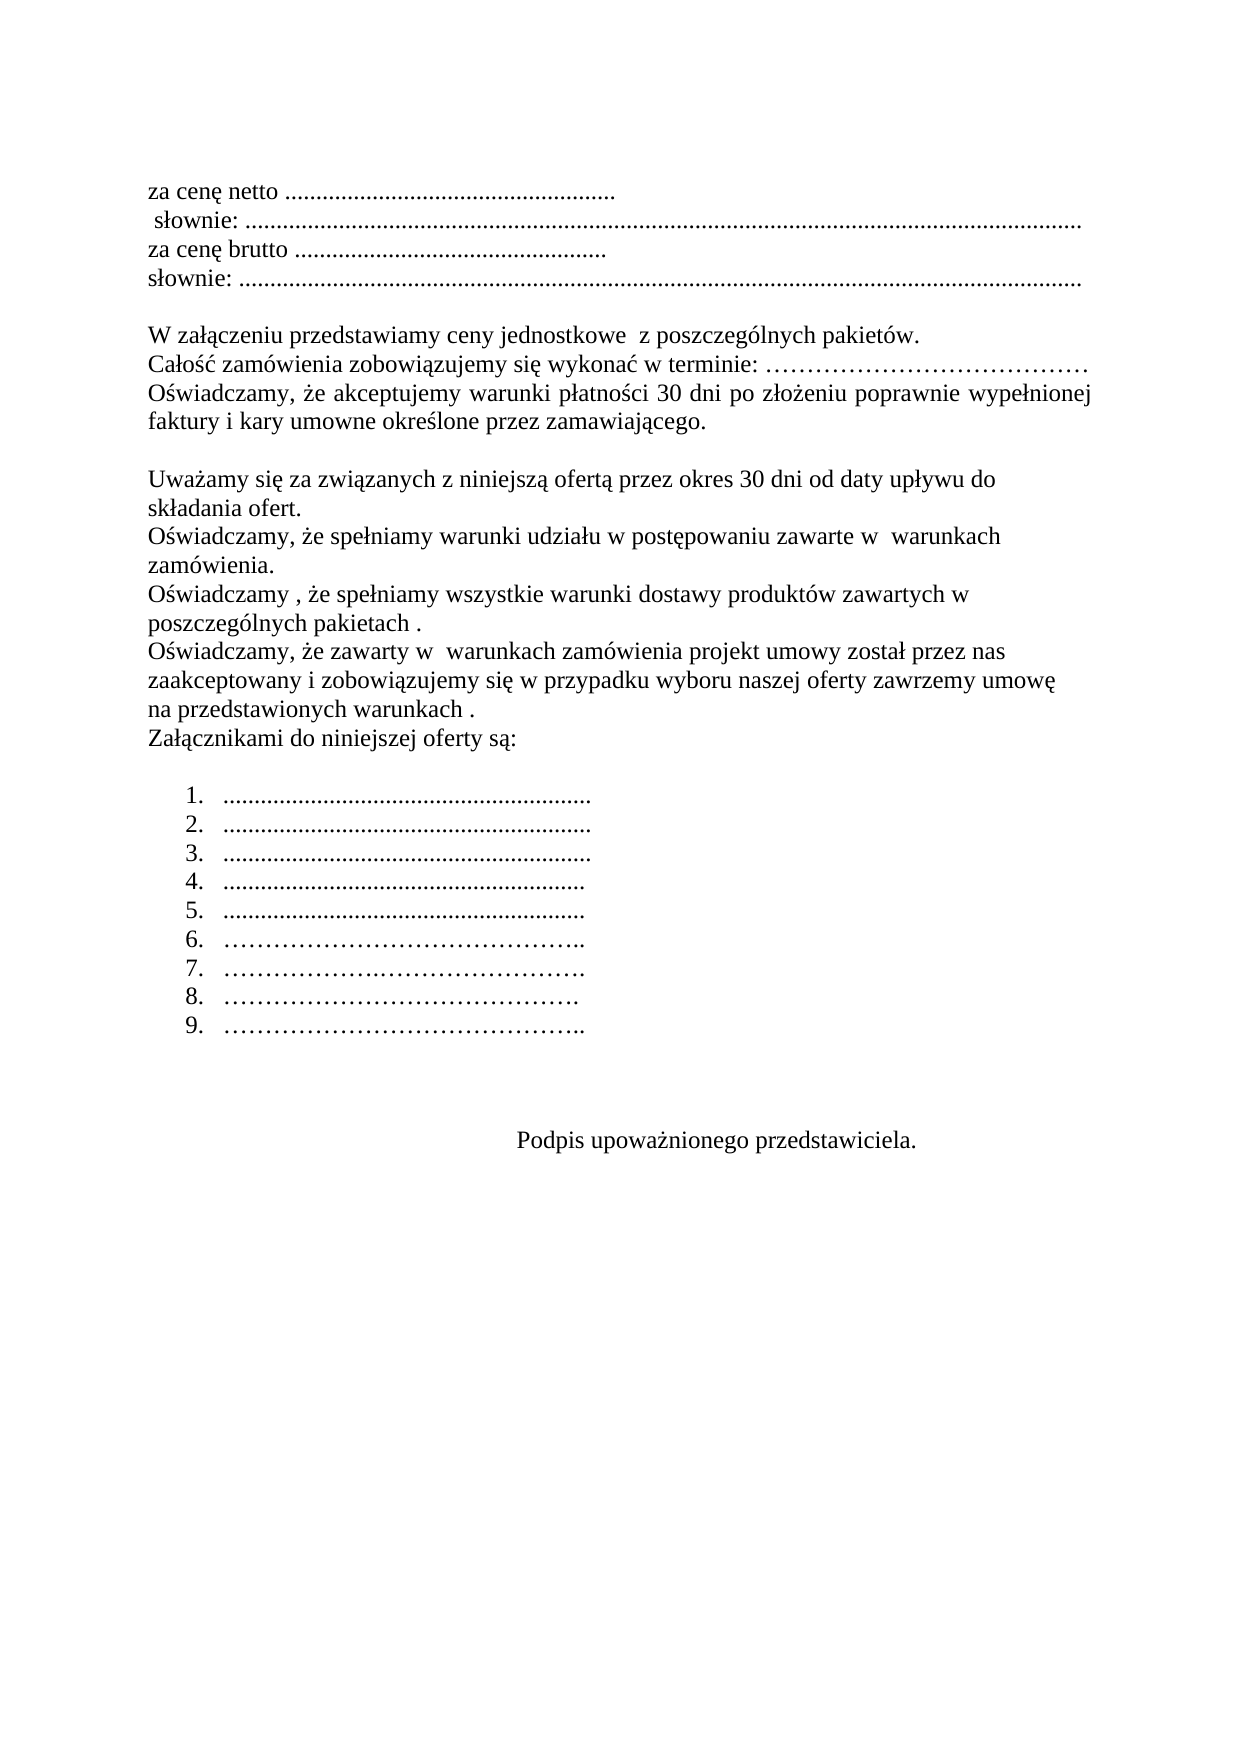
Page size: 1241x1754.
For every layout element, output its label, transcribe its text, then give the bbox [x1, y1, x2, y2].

text Oświadczamy , że spełniamy wszystkie warunki dostawy produktów zawartych w poszczególnych pakietach . [148, 579, 1093, 636]
list …………………………………….. [185, 1010, 1093, 1039]
list ……………………………………. [185, 981, 1093, 1010]
text Całość zamówienia zobowiązujemy się wykonać w terminie: ………………………………… [148, 349, 1093, 378]
list .......................................................... [185, 895, 1093, 924]
list ........................................................... [185, 780, 1093, 809]
text Oświadczamy, że zawarty w warunkach zamówienia projekt umowy został przez nas zaakceptowany i zobowiązujemy się w przypadku wyboru naszej oferty zawrzemy umowę na przedstawionych warunkach . [148, 636, 1093, 723]
text Uważamy się za związanych z niniejszą ofertą przez okres 30 dni od daty upływu do składania ofert. [148, 464, 1093, 521]
text słownie: ....................................................................................................................................... [148, 263, 1093, 291]
text W załączeniu przedstawiamy ceny jednostkowe z poszczególnych pakietów. [148, 320, 1093, 349]
list ........................................................... [185, 809, 1093, 838]
list ........................................................... [185, 838, 1093, 866]
text Podpis upoważnionego przedstawiciela. [516, 1125, 1093, 1154]
text Załącznikami do niniejszej oferty są: [148, 723, 1093, 751]
text Oświadczamy, że spełniamy warunki udziału w postępowaniu zawarte w warunkach zamówienia. [148, 521, 1093, 579]
list .......................................................... [185, 866, 1093, 895]
list …………………………………….. [185, 924, 1093, 953]
list ……………….……………………. [185, 953, 1093, 981]
text Oświadczamy, że akceptujemy warunki płatności 30 dni po złożeniu poprawnie wypełnionej faktury i kary umowne określone przez zamawiającego. [148, 378, 1093, 435]
text za cenę brutto .................................................. [148, 234, 1093, 263]
